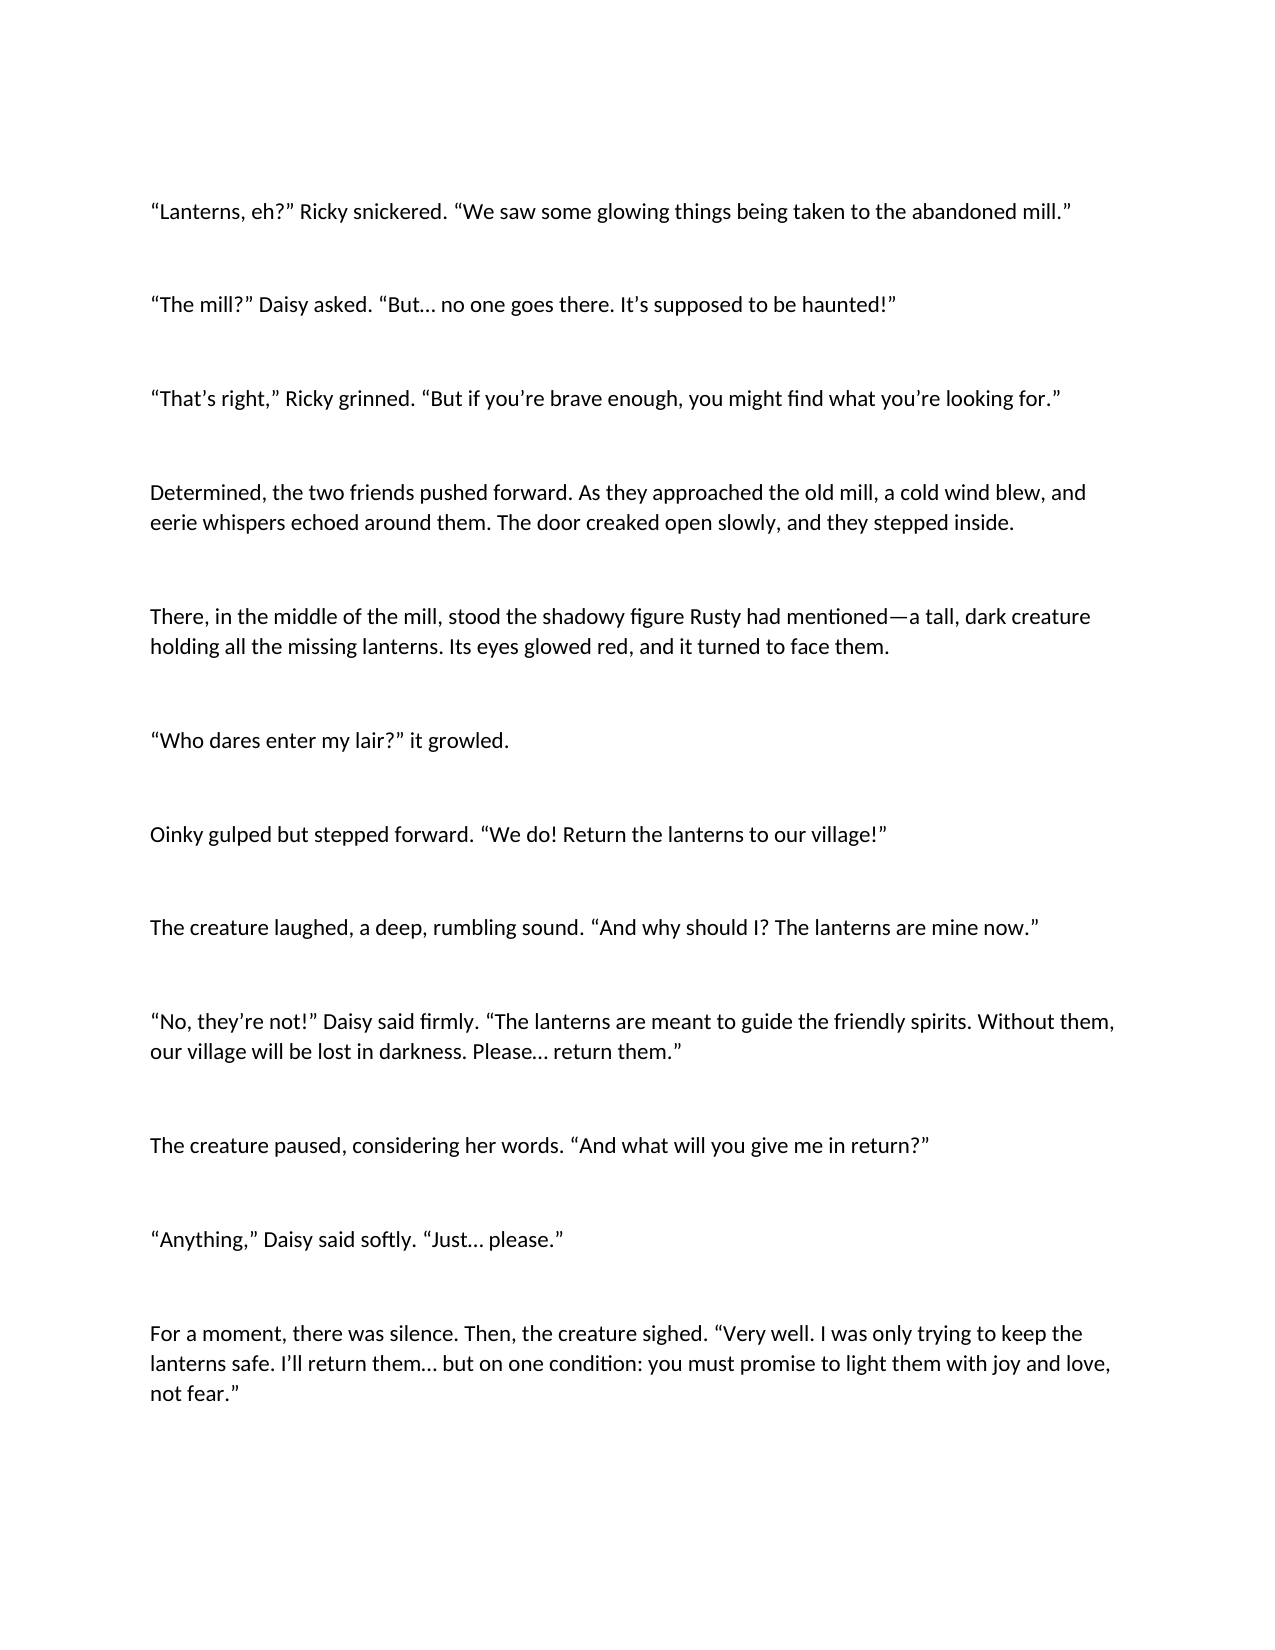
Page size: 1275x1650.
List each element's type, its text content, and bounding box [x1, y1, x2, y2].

text “Anything,” Daisy said softly. “Just… please.” [150, 1225, 1125, 1253]
text The creature paused, considering her words. “And what will you give me in return?” [150, 1131, 1125, 1159]
text For a moment, there was silence. Then, the creature sighed. “Very well. I was only trying to keep the lanterns safe. I’ll return them… but on one condition: you must promise to light them with joy and love, not fear.” [150, 1319, 1125, 1407]
text Determined, the two friends pushed forward. As they approached the old mill, a cold wind blew, and eerie whispers echoed around them. The door creaked open slowly, and they stepped inside. [150, 478, 1125, 536]
text “That’s right,” Ricky grinned. “But if you’re brave enough, you might find what you’re looking for.” [150, 384, 1125, 412]
text There, in the middle of the mill, stood the shadowy figure Rusty had mentioned—a tall, dark creature holding all the missing lanterns. Its eyes glowed red, and it turned to face them. [150, 602, 1125, 660]
text “The mill?” Daisy asked. “But… no one goes there. It’s supposed to be haunted!” [150, 291, 1125, 319]
text Oinky gulped but stepped forward. “We do! Return the lanterns to our village!” [150, 820, 1125, 848]
text “Lanterns, eh?” Ricky snickered. “We saw some glowing things being taken to the abandoned mill.” [150, 197, 1125, 225]
text “No, they’re not!” Daisy said firmly. “The lanterns are meant to guide the friendly spirits. Without them, our village will be lost in darkness. Please… return them.” [150, 1007, 1125, 1066]
text The creature laughed, a deep, rumbling sound. “And why should I? The lanterns are mine now.” [150, 913, 1125, 942]
text “Who dares enter my lair?” it growled. [150, 726, 1125, 754]
